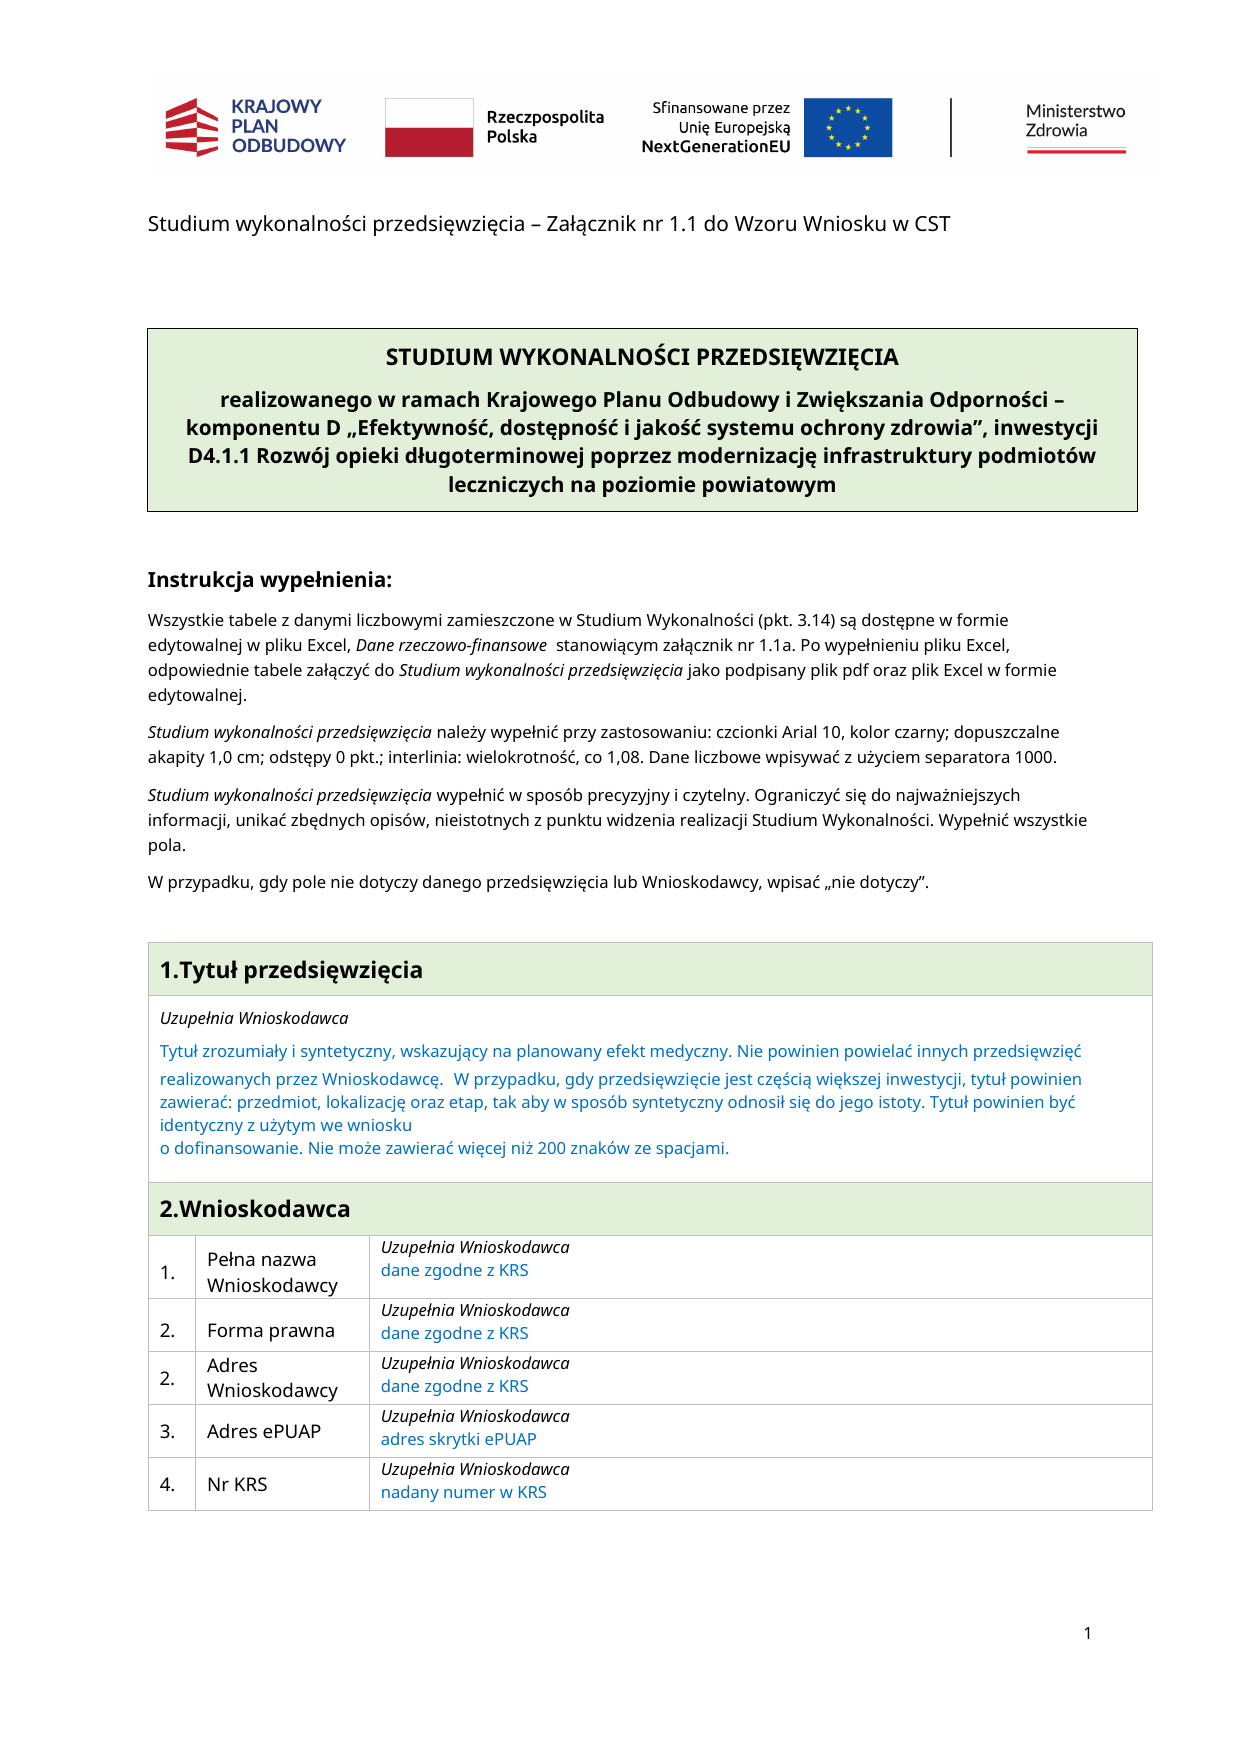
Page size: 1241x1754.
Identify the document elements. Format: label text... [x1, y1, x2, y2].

table_cell 2. [149, 1299, 195, 1351]
table_cell 3. [149, 1405, 195, 1457]
table_cell Adres Wnioskodawcy [196, 1352, 369, 1404]
table_cell Uzupełnia Wnioskodawca dane zgodne z KRS [370, 1236, 1152, 1298]
text Studium wykonalności przedsięwzięcia – Załącznik nr 1.1 do Wzoru Wniosku w CST [148, 209, 1093, 237]
table_cell Uzupełnia Wnioskodawca nadany numer w KRS [370, 1458, 1152, 1510]
table_cell Pełna nazwa Wnioskodawcy [196, 1236, 369, 1298]
table_cell Forma prawna [196, 1299, 369, 1351]
table_cell 2. [149, 1352, 195, 1404]
table_cell 1. [149, 1236, 195, 1298]
table_cell 4. [149, 1458, 195, 1510]
table_cell Uzupełnia Wnioskodawca Tytuł zrozumiały i syntetyczny, wskazujący na planowany efekt medyczny. Nie powinien powielać innych przedsięwzięć realizowanych przez Wnioskodawcę. W przypadku, gdy przedsięwzięcie jest częścią większej inwestycji, tytuł powinien zawierać: przedmiot, lokalizację oraz etap, tak aby w sposób syntetyczny odnosił się do jego istoty. Tytuł powinien być identyczny z użytym we wniosku o dofinansowanie. Nie może zawierać więcej niż 200 znaków ze spacjami. [149, 996, 1152, 1182]
table_cell Adres ePUAP [196, 1405, 369, 1457]
table_cell Wnioskodawca [149, 1183, 1152, 1235]
text Studium wykonalności przedsięwzięcia wypełnić w sposób precyzyjny i czytelny. Ograniczyć się do najważniejszych informacji, unikać zbędnych opisów, nieistotnych z punktu widzenia realizacji Studium Wykonalności. Wypełnić wszystkie pola. [148, 781, 1093, 856]
table_header STUDIUM WYKONALNOŚCI PRZEDSIĘWZIĘCIA realizowanego w ramach Krajowego Planu Odbudowy i Zwiększania Odporności – komponentu D „Efektywność, dostępność i jakość systemu ochrony zdrowia”, inwestycji D4.1.1 Rozwój opieki długoterminowej poprzez modernizację infrastruktury podmiotów leczniczych na poziomie powiatowym [148, 329, 1137, 511]
text Wszystkie tabele z danymi liczbowymi zamieszczone w Studium Wykonalności (pkt. 3.14) są dostępne w formie edytowalnej w pliku Excel, Dane rzeczowo-finansowe stanowiącym załącznik nr 1.1a. Po wypełnieniu pliku Excel, odpowiednie tabele załączyć do Studium wykonalności przedsięwzięcia jako podpisany plik pdf oraz plik Excel w formie edytowalnej. [148, 606, 1093, 706]
text Instrukcja wypełnienia: [148, 565, 1093, 594]
text Studium wykonalności przedsięwzięcia należy wypełnić przy zastosowaniu: czcionki Arial 10, kolor czarny; dopuszczalne akapity 1,0 cm; odstępy 0 pkt.; interlinia: wielokrotność, co 1,08. Dane liczbowe wpisywać z użyciem separatora 1000. [148, 719, 1093, 769]
table_cell Nr KRS [196, 1458, 369, 1510]
table_cell Uzupełnia Wnioskodawca dane zgodne z KRS [370, 1299, 1152, 1351]
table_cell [370, 1352, 1152, 1404]
table_header Tytuł przedsięwzięcia [149, 943, 1152, 995]
text W przypadku, gdy pole nie dotyczy danego przedsięwzięcia lub Wnioskodawcy, wpisać „nie dotyczy”. [148, 869, 1093, 894]
table_cell Uzupełnia Wnioskodawca adres skrytki ePUAP [370, 1405, 1152, 1457]
